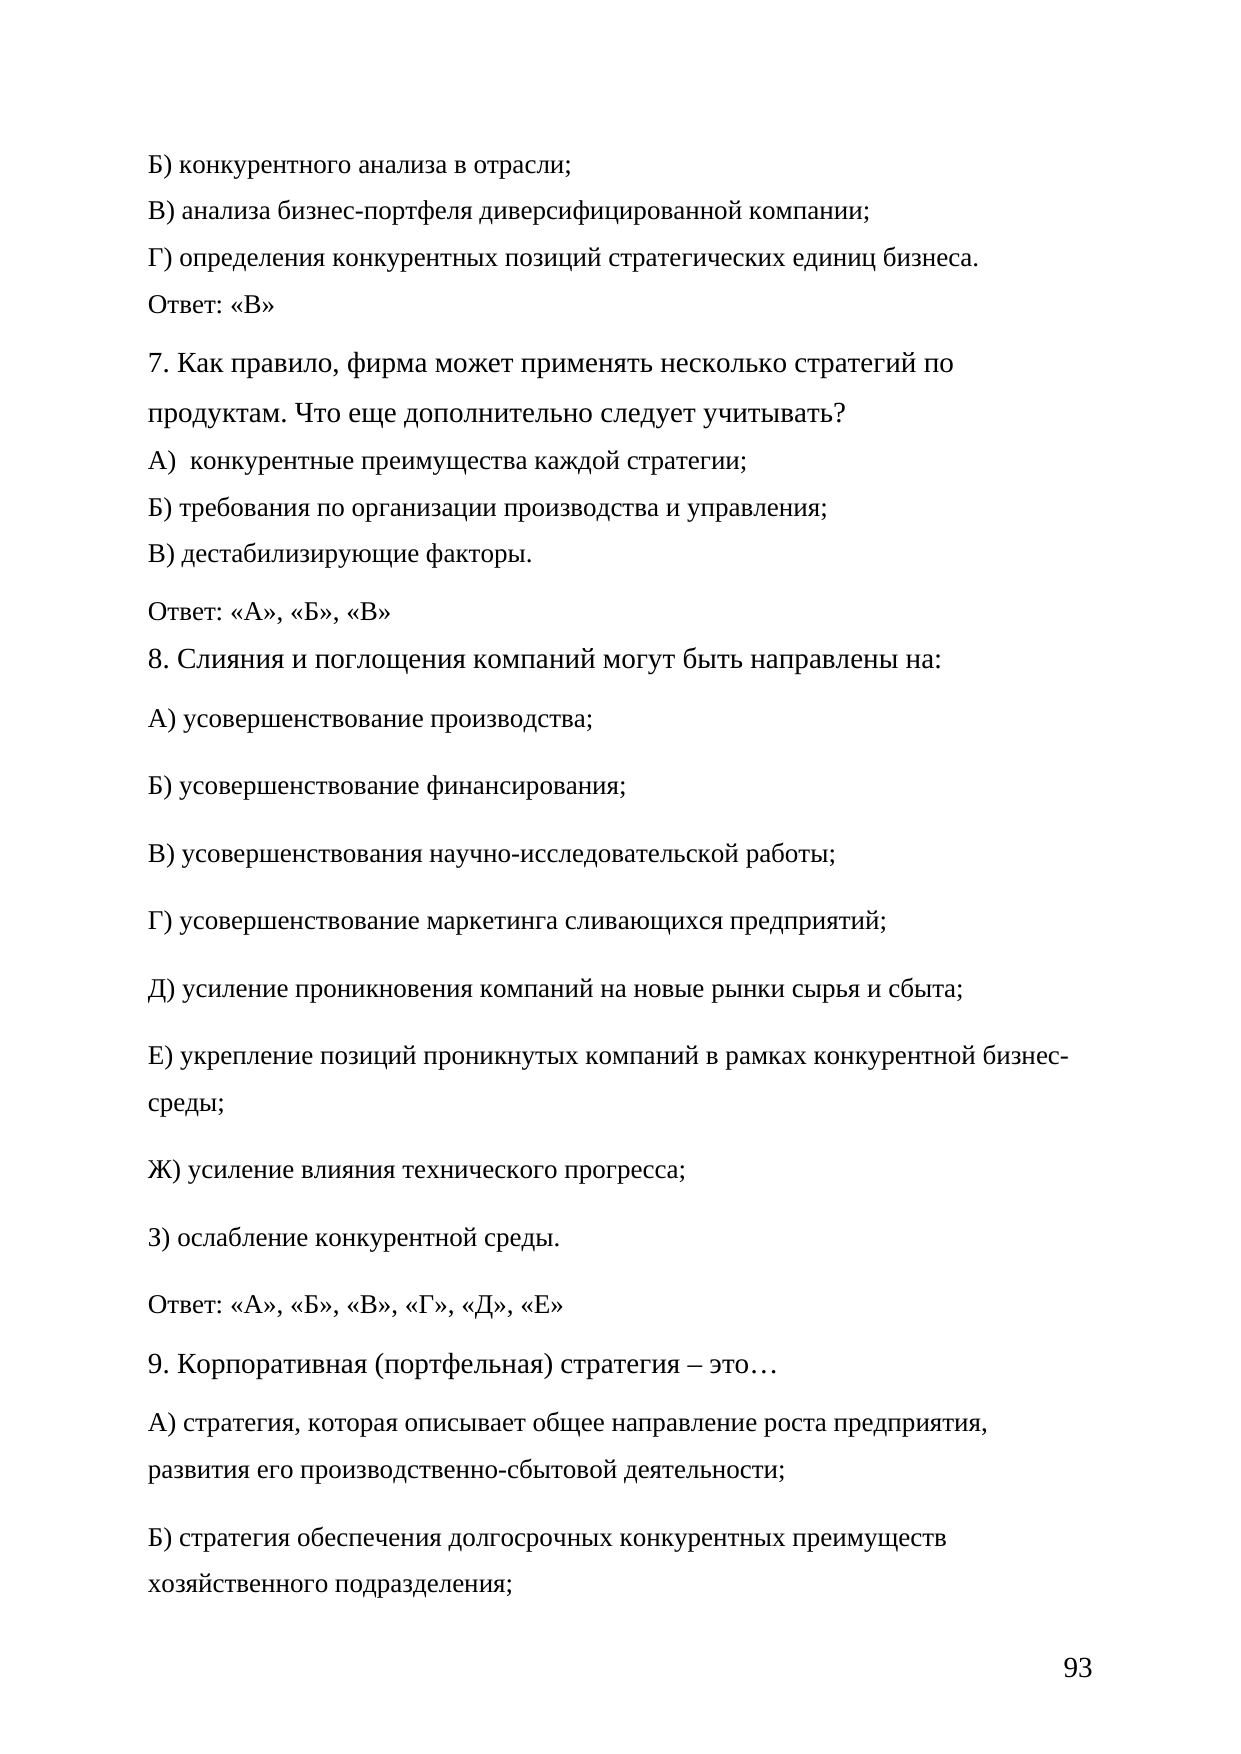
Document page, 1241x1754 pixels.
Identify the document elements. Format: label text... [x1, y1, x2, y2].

text Г) усовершенствование маркетинга сливающихся предприятий; [148, 904, 1092, 936]
text В) усовершенствования научно-исследовательской работы; [148, 837, 1092, 868]
text Б) усовершенствование финансирования; [148, 769, 1092, 801]
text Д) усиление проникновения компаний на новые рынки сырья и сбыта; [148, 972, 1092, 1003]
text Е) укрепление позиций проникнутых компаний в рамках конкурентной бизнес-среды; [148, 1039, 1092, 1117]
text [148, 148, 1092, 272]
text Ответ: «А», «Б», «В», «Г», «Д», «Е» [148, 1289, 1092, 1320]
text А) усовершенствование производства; [148, 702, 1092, 733]
text Ответ: «А», «Б», «В» [148, 594, 1092, 626]
text А) стратегия, которая описывает общее направление роста предприятия, развития его производственно-сбытовой деятельности; [148, 1406, 1092, 1484]
text З) ослабление конкурентной среды. [148, 1221, 1092, 1252]
text Ответ: «В» [148, 288, 1092, 319]
text Б) стратегия обеспечения долгосрочных конкурентных преимуществ хозяйственного подразделения; [148, 1521, 1092, 1598]
text Ж) усиление влияния технического прогресса; [148, 1154, 1092, 1185]
text 9. Корпоративная (портфельная) стратегия – это… [148, 1346, 1092, 1379]
text 7. Как правило, фирма может применять несколько стратегий по продуктам. Что еще дополнительно следует учитывать? А) конкурентные преимущества каждой стратегии; Б) требования по организации производства и управления; В) дестабилизирующие факторы. [148, 345, 1092, 569]
text 8. Слияния и поглощения компаний могут быть направлены на: [148, 641, 1092, 675]
